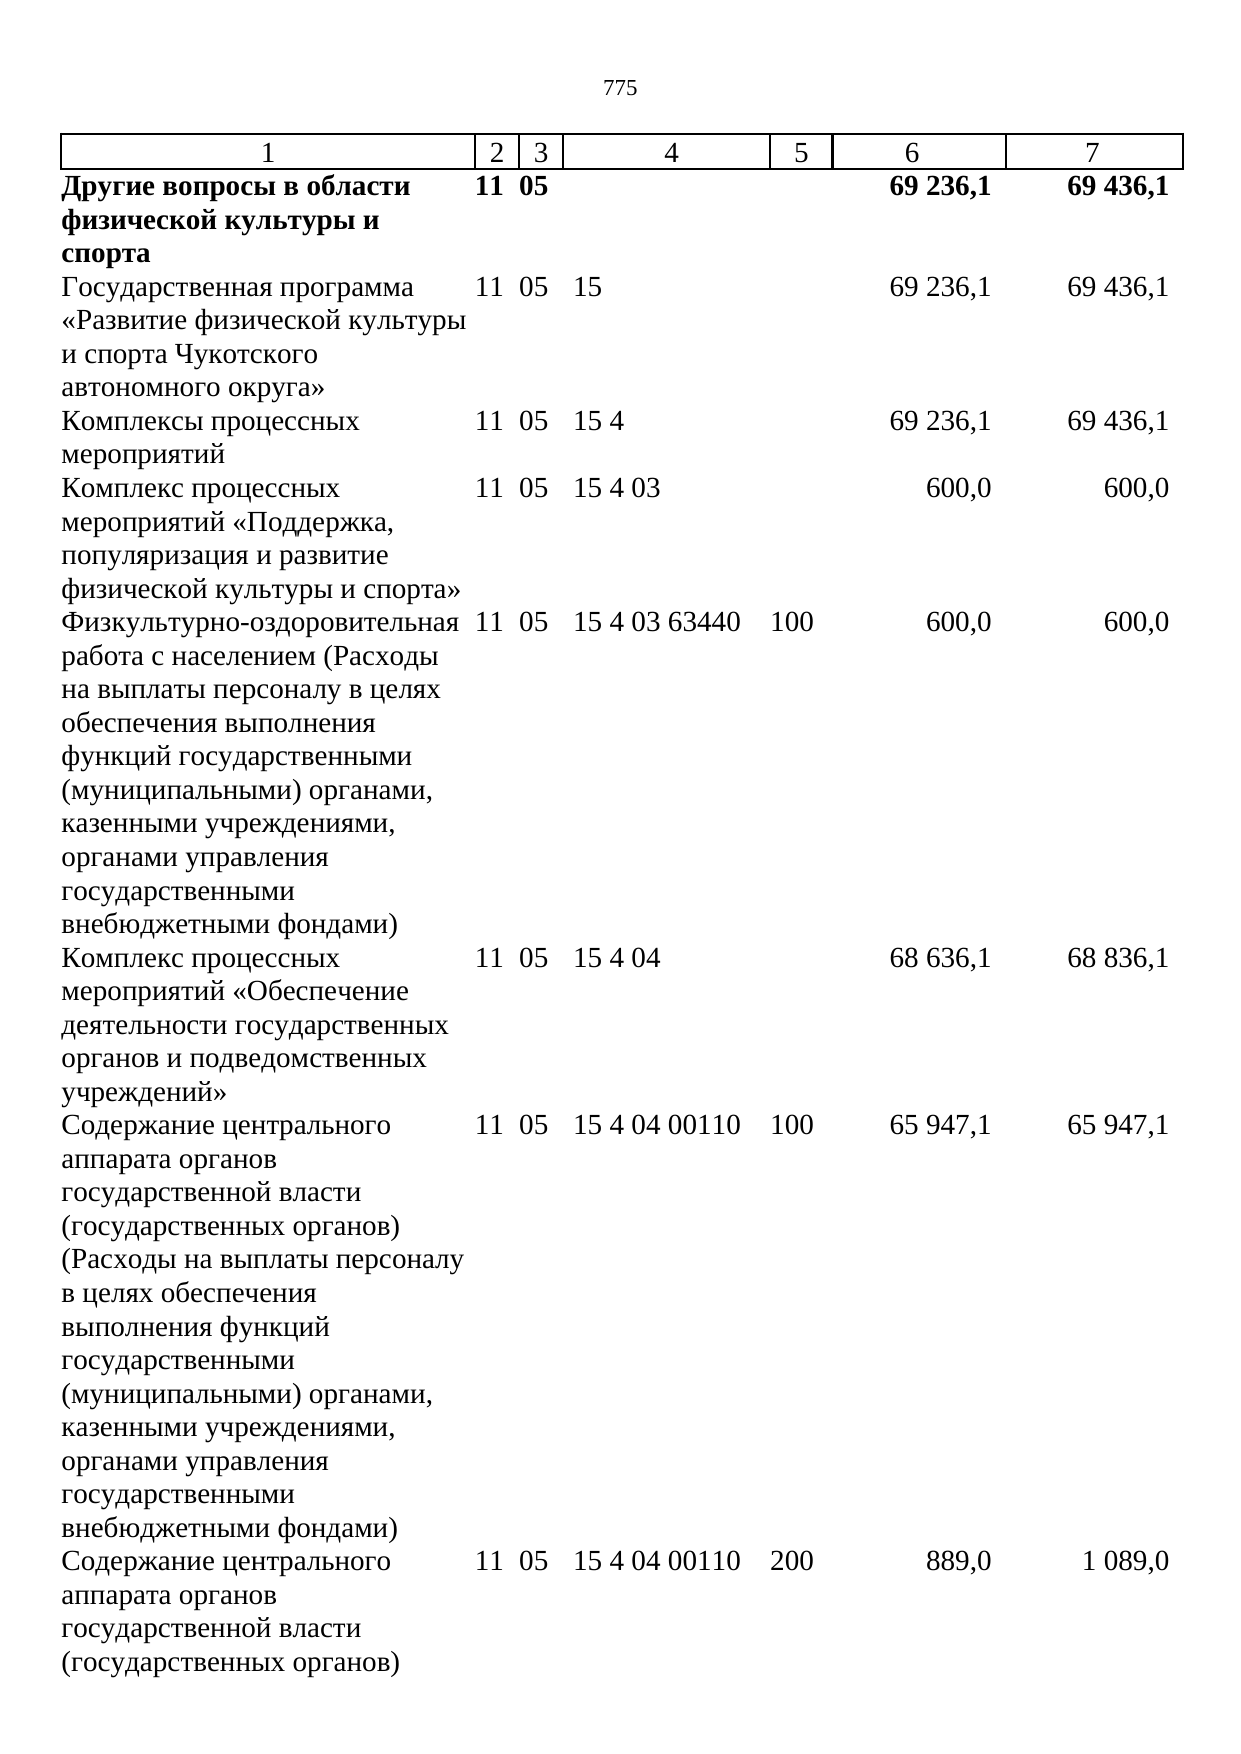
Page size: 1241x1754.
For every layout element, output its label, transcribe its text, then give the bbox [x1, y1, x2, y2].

table_header 3 [520, 135, 562, 168]
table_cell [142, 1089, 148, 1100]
table_header 2 [476, 135, 518, 168]
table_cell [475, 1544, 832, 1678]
table_header 5 [771, 135, 831, 168]
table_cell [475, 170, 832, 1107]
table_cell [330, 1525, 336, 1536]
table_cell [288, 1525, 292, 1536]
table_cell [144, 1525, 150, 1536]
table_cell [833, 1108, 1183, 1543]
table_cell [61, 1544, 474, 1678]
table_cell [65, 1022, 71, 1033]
table_header 7 [1007, 135, 1182, 168]
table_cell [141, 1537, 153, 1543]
table_header 6 [834, 135, 1005, 168]
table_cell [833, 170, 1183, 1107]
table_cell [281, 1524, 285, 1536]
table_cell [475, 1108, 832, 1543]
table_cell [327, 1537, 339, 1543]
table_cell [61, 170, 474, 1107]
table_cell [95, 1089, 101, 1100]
table_header 4 [564, 135, 769, 168]
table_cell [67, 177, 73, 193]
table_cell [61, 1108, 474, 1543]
table_header 1 [62, 135, 474, 168]
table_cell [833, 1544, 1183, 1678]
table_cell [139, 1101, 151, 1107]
